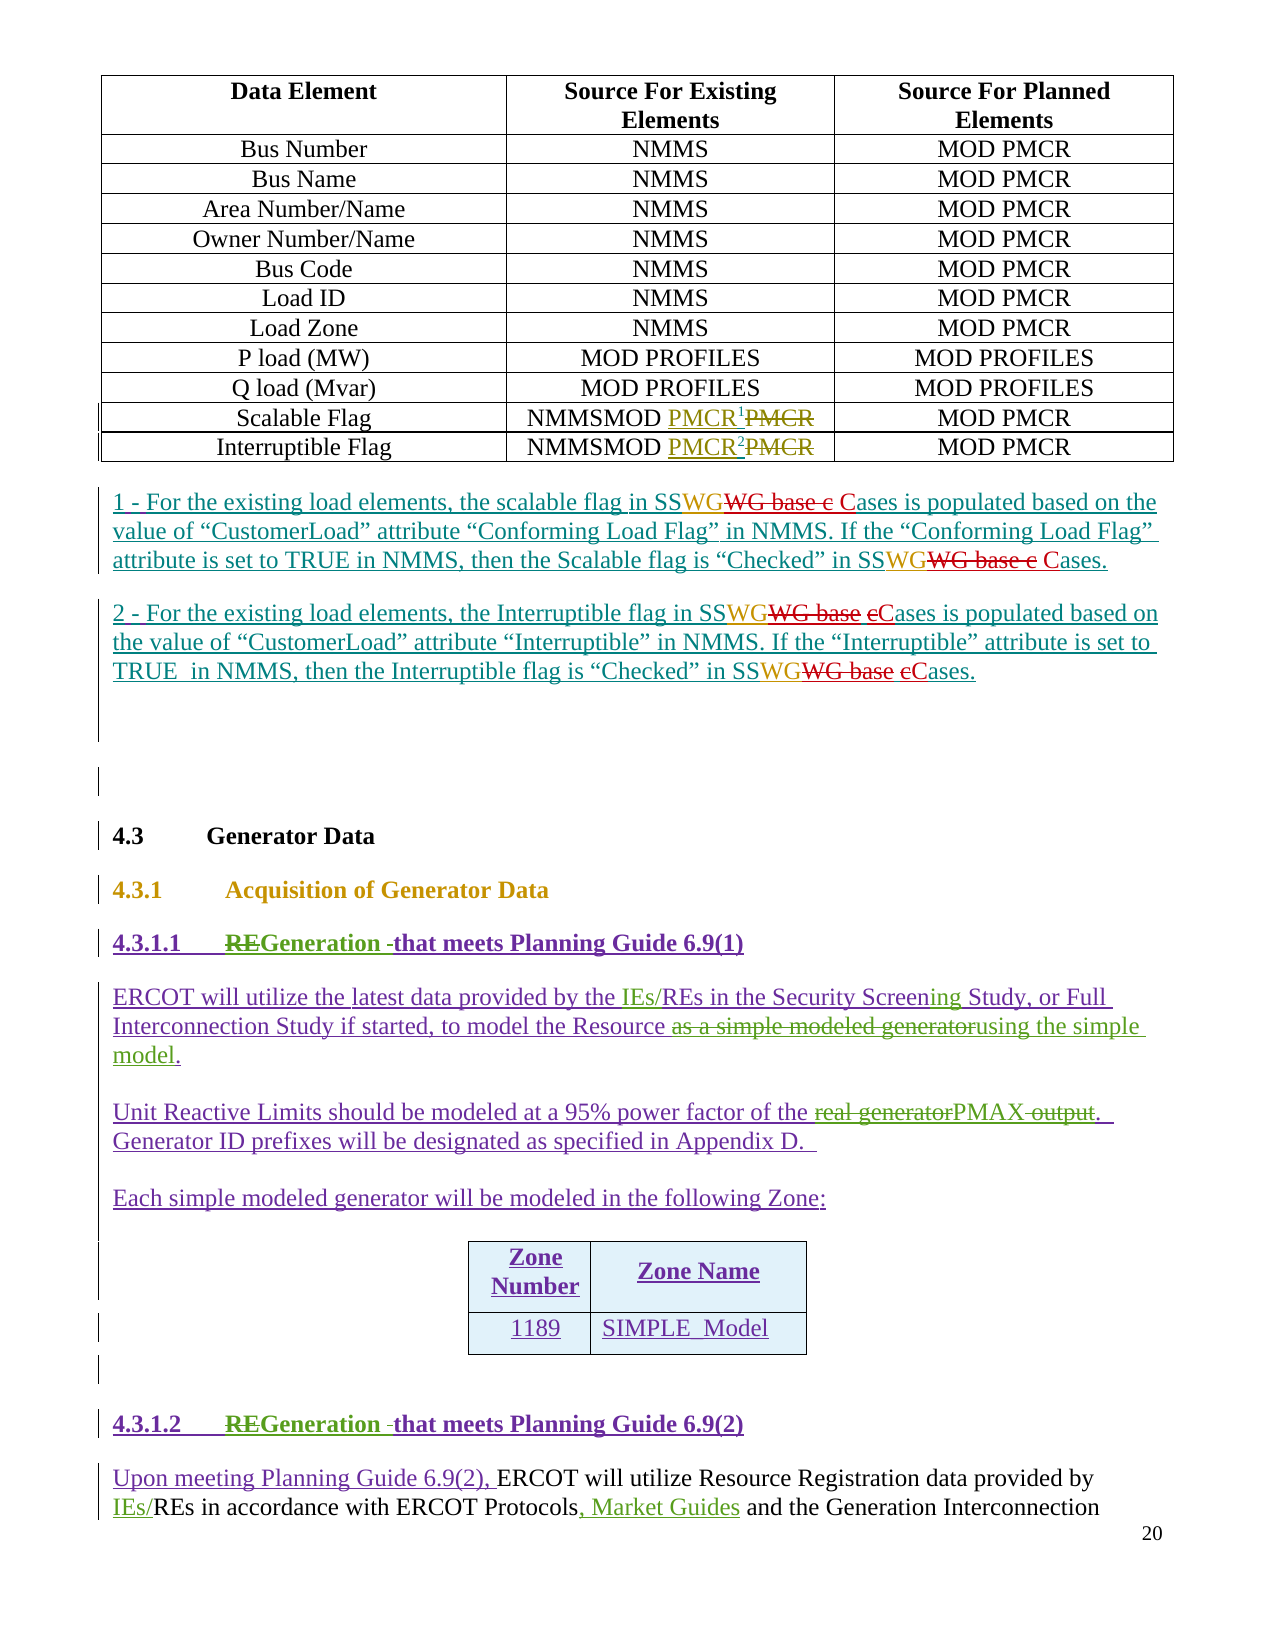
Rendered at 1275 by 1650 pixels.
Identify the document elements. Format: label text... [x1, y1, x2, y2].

table_cell Bus Code [102, 254, 506, 282]
table_cell MOD PMCR [835, 164, 1173, 193]
table_cell NMMS [507, 313, 834, 342]
table_header Data Element [102, 76, 506, 133]
table_cell NMMSMOD [507, 403, 834, 431]
table_cell MOD PROFILES [507, 373, 834, 402]
table_cell NMMS [507, 224, 834, 253]
text 4.3.1 Acquisition of Generator Data [112, 875, 1162, 903]
table_header Source For Existing Elements [507, 76, 834, 133]
text 4.3 Generator Data [112, 821, 1162, 850]
table_cell P load (MW) [102, 343, 506, 372]
table_cell MOD PMCR [835, 254, 1173, 282]
table_cell NMMS [507, 254, 834, 282]
table_cell MOD PMCR [835, 194, 1173, 223]
table_cell MOD PMCR [835, 403, 1173, 431]
table_header Source For Planned Elements [835, 76, 1173, 133]
table_cell MOD PMCR [835, 284, 1173, 312]
table_cell MOD PMCR [835, 433, 1173, 461]
table_cell Bus Number [102, 135, 506, 163]
table_cell MOD PMCR [835, 313, 1173, 342]
table_cell MOD PMCR [835, 135, 1173, 163]
table_cell Bus Name [102, 164, 506, 193]
table_cell MOD PMCR [835, 224, 1173, 253]
table_cell Scalable Flag [102, 403, 506, 431]
table_cell Load Zone [102, 313, 506, 342]
table_cell MOD PROFILES [835, 343, 1173, 372]
table_cell NMMS [507, 135, 834, 163]
table_cell Interruptible Flag [102, 433, 506, 461]
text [112, 1463, 1162, 1520]
table_cell MOD PROFILES [507, 343, 834, 372]
table_cell Owner Number/Name [102, 224, 506, 253]
table_cell NMMS [507, 284, 834, 312]
table_cell Load ID [102, 284, 506, 312]
table_cell Area Number/Name [102, 194, 506, 223]
table_cell NMMS [507, 164, 834, 193]
table_cell MOD PROFILES [835, 373, 1173, 402]
table_cell NMMS [507, 194, 834, 223]
table_cell NMMSMOD [507, 433, 834, 461]
table_cell Q load (Mvar) [102, 373, 506, 402]
